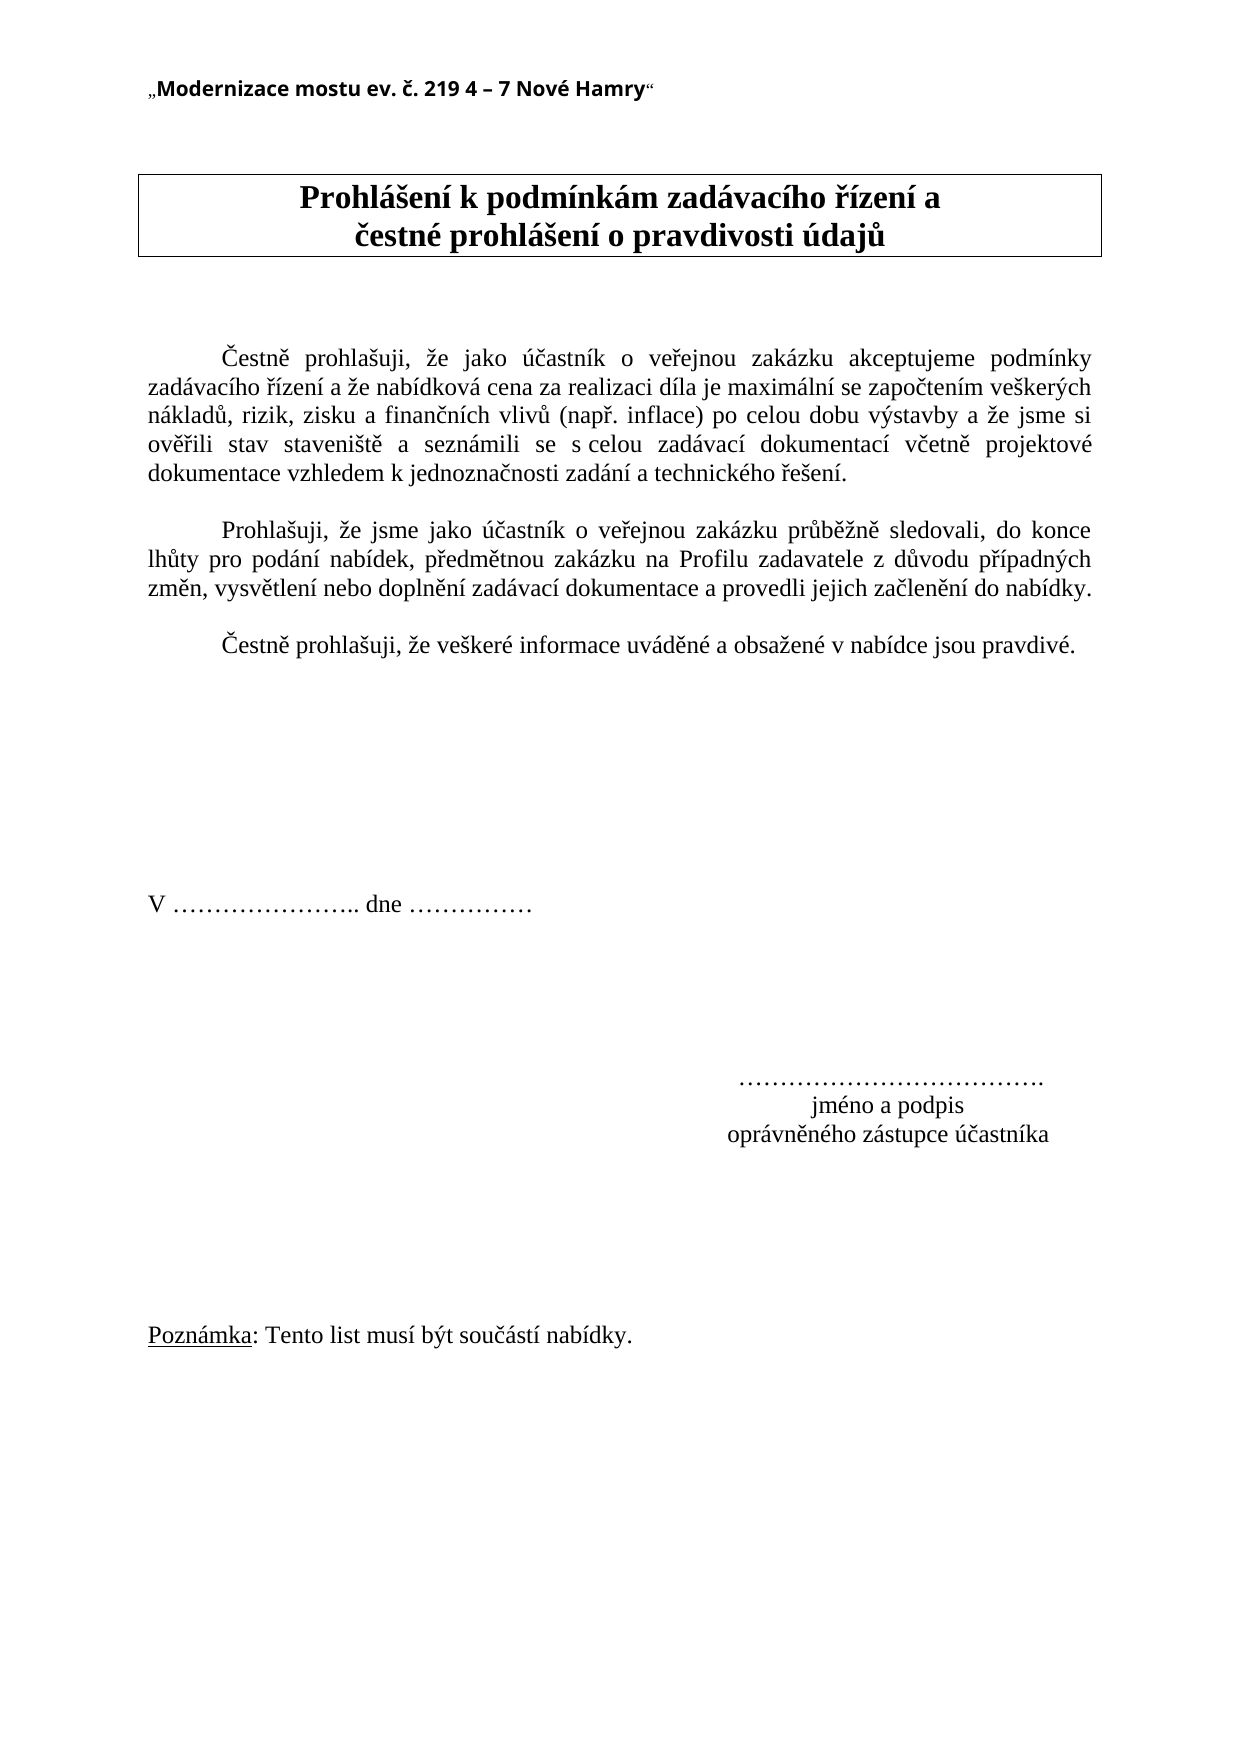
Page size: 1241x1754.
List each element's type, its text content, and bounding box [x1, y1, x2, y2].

text ………………………………. [148, 1062, 1093, 1091]
text Prohlašuji, že jsme jako účastník o veřejnou zakázku průběžně sledovali, do konce lhůty pro podání nabídek, předmětnou zakázku na Profilu zadavatele z důvodu případných změn, vysvětlení nebo doplnění zadávací dokumentace a provedli jejich začlenění do nabídky. [148, 516, 1093, 602]
text oprávněného zástupce účastníka [591, 1119, 1093, 1148]
text Poznámka: Tento list musí být součástí nabídky. [148, 1321, 1093, 1349]
text Čestně prohlašuji, že jako účastník o veřejnou zakázku akceptujeme podmínky zadávacího řízení a že nabídková cena za realizaci díla je maximální se započtením veškerých nákladů, rizik, zisku a finančních vlivů (např. inflace) po celou dobu výstavby a že jsme si ověřili stav staveniště a seznámili se s celou zadávací dokumentací včetně projektové dokumentace vzhledem k jednoznačnosti zadání a technického řešení. [148, 343, 1093, 487]
text čestné prohlášení o pravdivosti údajů [139, 212, 1101, 256]
text V ………………….. dne …………… [148, 889, 1093, 918]
text jméno a podpis [148, 1091, 1093, 1119]
text Prohlášení k podmínkám zadávacího řízení a [139, 175, 1101, 212]
text Čestně prohlašuji, že veškeré informace uváděné a obsažené v nabídce jsou pravdivé. [148, 631, 1093, 659]
